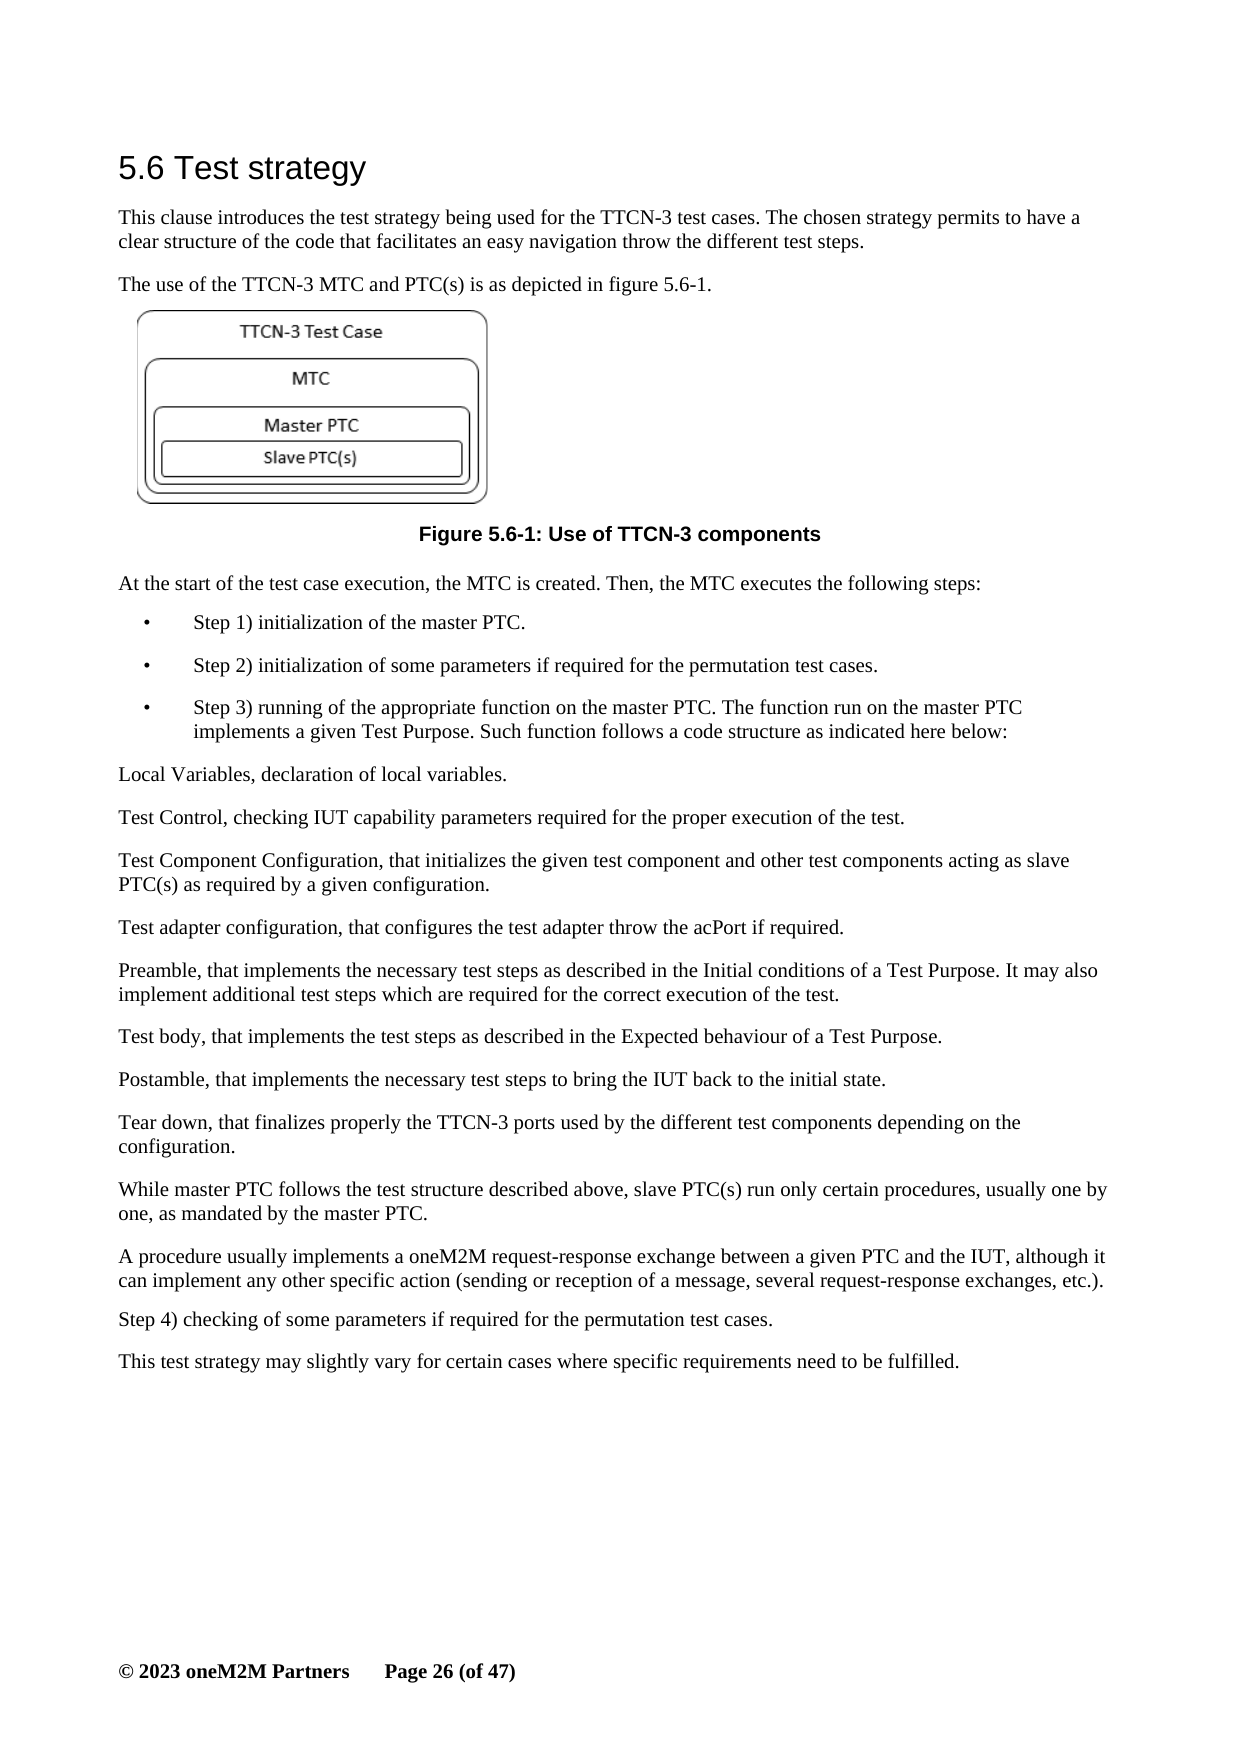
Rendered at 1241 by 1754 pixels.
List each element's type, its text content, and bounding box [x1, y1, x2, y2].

picture [137, 310, 488, 504]
list Step 3) running of the appropriate function on the master PTC. The function run on the master PTC implements a given Test Purpose. Such function follows a code structure as indicated here below: [143, 695, 1122, 743]
text At the start of the test case execution, the MTC is created. Then, the MTC executes the following steps: [118, 571, 1122, 595]
text A procedure usually implements a oneM2M request-response exchange between a given PTC and the IUT, although it can implement any other specific action (sending or reception of a message, several request-response exchanges, etc.). [118, 1244, 1122, 1292]
list Step 1) initialization of the master PTC. [143, 610, 1122, 634]
text The use of the TTCN-3 MTC and PTC(s) is as depicted in figure 5.6-1. [118, 272, 1122, 296]
text Figure 5.6-1: Use of TTCN-3 components [118, 522, 1122, 546]
list Step 2) initialization of some parameters if required for the permutation test cases. [143, 652, 1122, 677]
subtitle 5.6 Test strategy [118, 148, 1122, 186]
